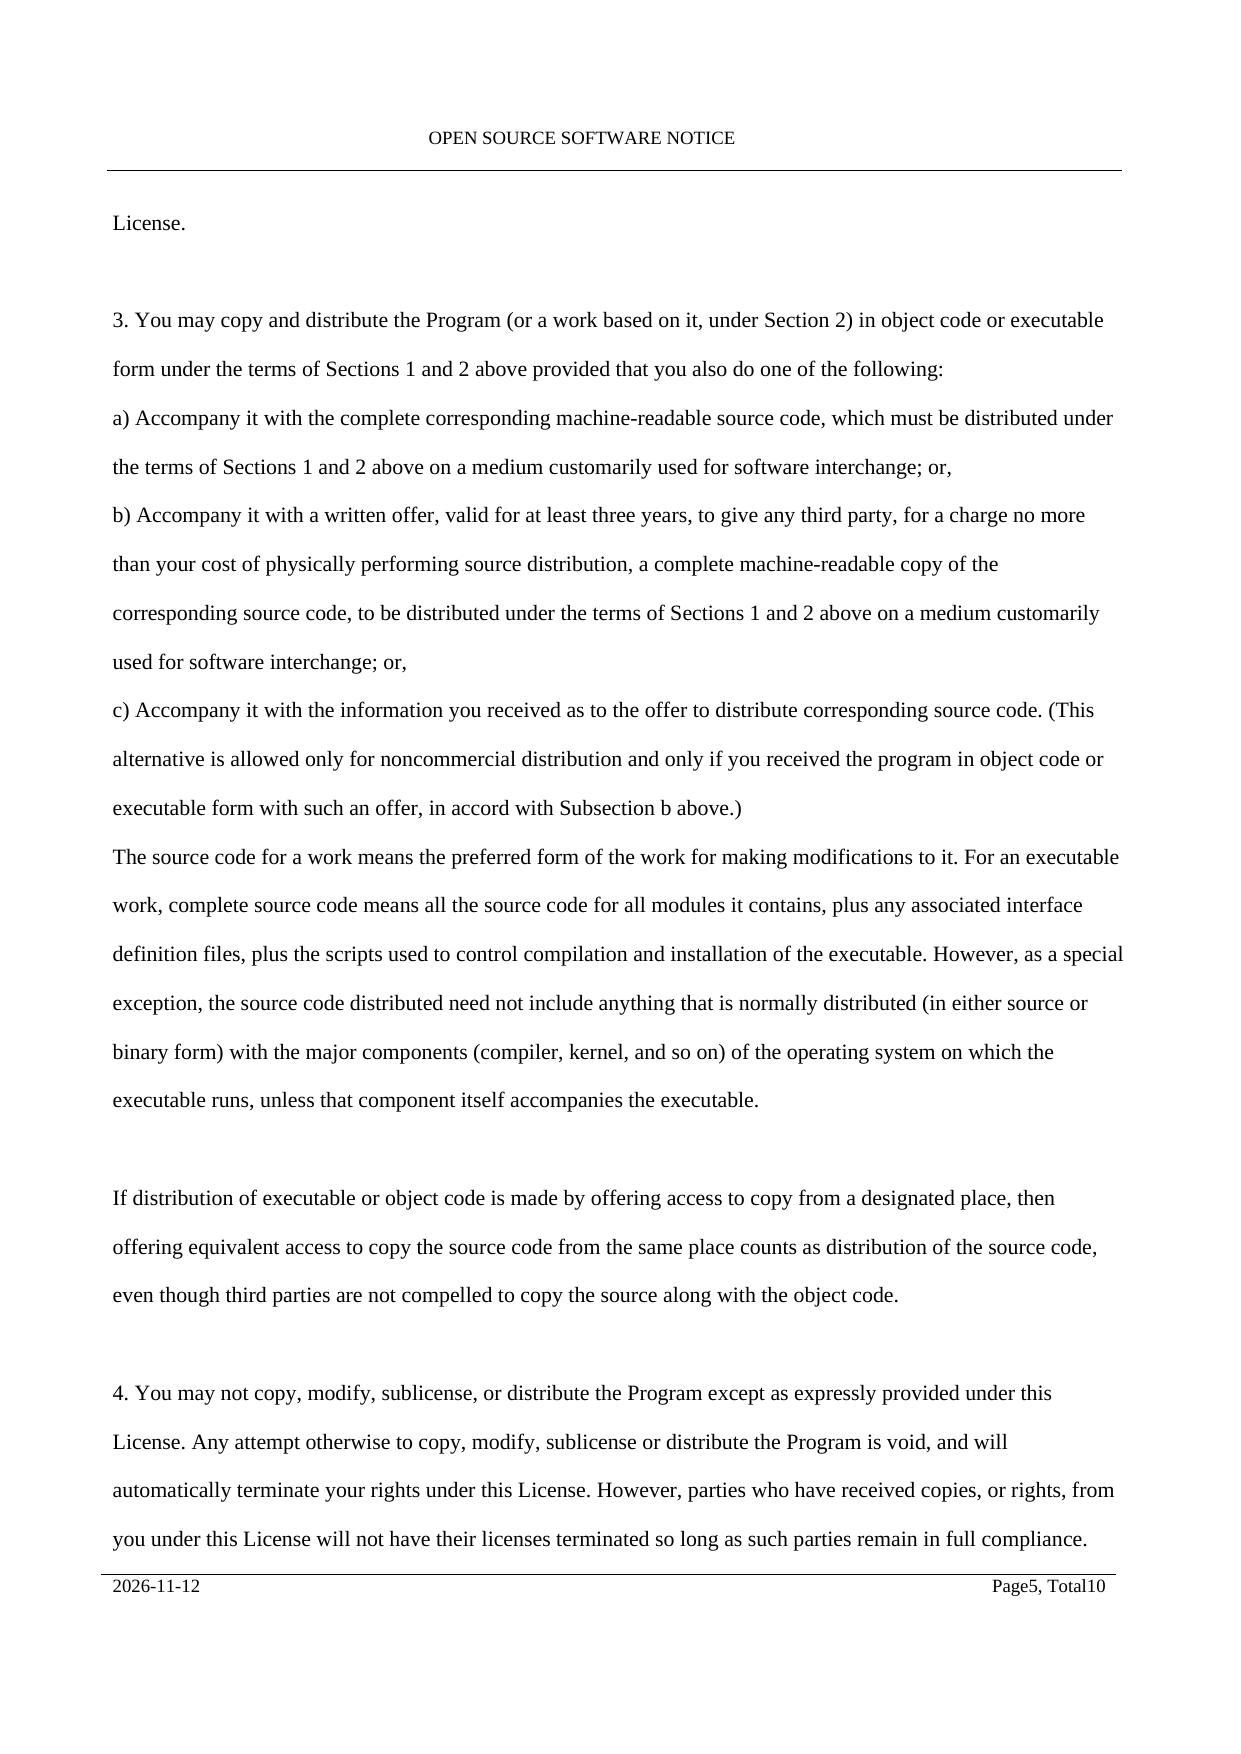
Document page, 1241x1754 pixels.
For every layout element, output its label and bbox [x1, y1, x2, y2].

text [112, 206, 1128, 1555]
